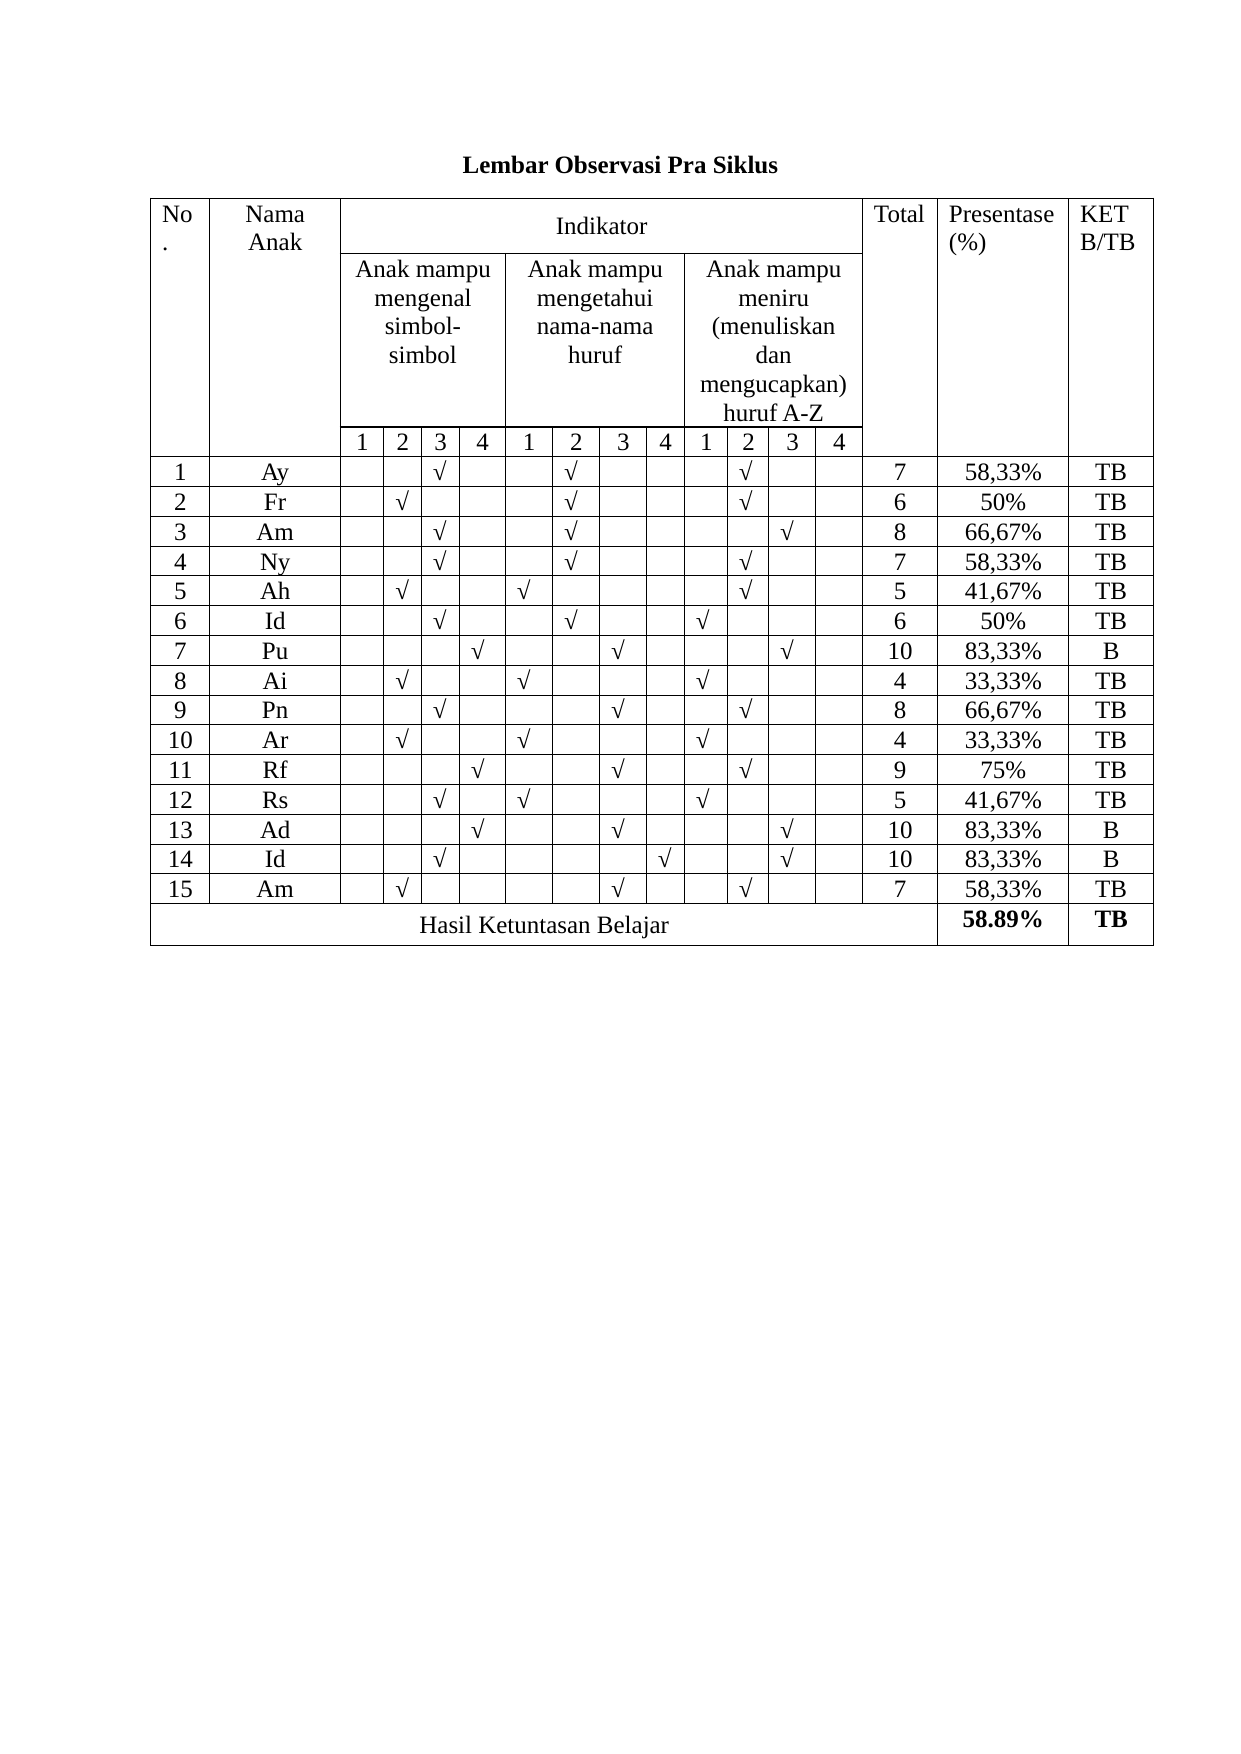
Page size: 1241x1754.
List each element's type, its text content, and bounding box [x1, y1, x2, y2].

table_cell 4 [647, 428, 684, 456]
table_cell 6 [863, 606, 937, 635]
table_cell 2 [384, 428, 421, 456]
table_header Indikator [341, 199, 862, 253]
table_cell 7 [863, 874, 937, 903]
table_cell [816, 636, 862, 665]
table_cell √ [384, 666, 421, 694]
table_cell [553, 696, 599, 724]
table_cell √ [728, 755, 768, 784]
table_cell 9 [151, 696, 209, 724]
table_cell √ [384, 576, 421, 605]
table_cell TB [1069, 606, 1153, 635]
table_cell [685, 874, 727, 903]
table_cell 50% [938, 487, 1068, 516]
table_cell 8 [151, 666, 209, 694]
table_cell [769, 696, 815, 724]
table_cell [769, 785, 815, 814]
table_cell 14 [151, 845, 209, 873]
table_cell [553, 636, 599, 665]
table_cell [600, 606, 646, 635]
table_cell 58,33% [938, 457, 1068, 486]
table_cell √ [728, 874, 768, 903]
table_cell √ [506, 785, 552, 814]
table_cell [341, 636, 383, 665]
table_cell TB [1069, 457, 1153, 486]
table_cell 6 [863, 487, 937, 516]
table_cell [769, 606, 815, 635]
text Lembar Observasi Pra Siklus [150, 150, 1090, 179]
table_cell [422, 666, 459, 694]
table_cell √ [600, 636, 646, 665]
table_cell [422, 815, 459, 843]
table_cell 4 [863, 725, 937, 754]
table_cell √ [685, 785, 727, 814]
table_cell √ [685, 606, 727, 635]
table_cell √ [728, 457, 768, 486]
table_cell [460, 517, 505, 546]
table_cell [600, 517, 646, 546]
table_cell Am [210, 874, 340, 903]
table_cell √ [422, 457, 459, 486]
table_header Nama Anak [210, 199, 340, 456]
table_cell [341, 696, 383, 724]
table_cell 5 [151, 576, 209, 605]
table_cell Ay [210, 457, 340, 486]
table_cell √ [422, 517, 459, 546]
table_cell [647, 576, 684, 605]
table_cell 13 [151, 815, 209, 843]
table_cell [460, 576, 505, 605]
table_cell √ [506, 666, 552, 694]
table_cell [685, 815, 727, 843]
table_cell [384, 606, 421, 635]
table_cell √ [600, 755, 646, 784]
table_cell 41,67% [938, 785, 1068, 814]
table_cell Fr [210, 487, 340, 516]
table_cell 83,33% [938, 845, 1068, 873]
table_cell [769, 874, 815, 903]
table_header No. [151, 199, 209, 456]
table_cell TB [1069, 785, 1153, 814]
table_cell [422, 755, 459, 784]
table_cell 7 [863, 457, 937, 486]
table_cell 1 [341, 428, 383, 456]
table_cell √ [384, 725, 421, 754]
table_cell √ [460, 755, 505, 784]
table_cell [816, 874, 862, 903]
table_cell [769, 487, 815, 516]
table_cell TB [1069, 547, 1153, 575]
table_cell [647, 696, 684, 724]
table_cell [685, 576, 727, 605]
table_cell 3 [422, 428, 459, 456]
table_cell [341, 874, 383, 903]
table_cell [685, 845, 727, 873]
table_cell [600, 666, 646, 694]
table_cell Id [210, 606, 340, 635]
table_cell √ [728, 696, 768, 724]
table_cell Ad [210, 815, 340, 843]
table_cell [769, 725, 815, 754]
table_cell 3 [769, 428, 815, 456]
table_cell [685, 755, 727, 784]
table_cell Ar [210, 725, 340, 754]
table_cell 10 [863, 636, 937, 665]
table_cell 1 [685, 428, 727, 456]
table_cell [816, 755, 862, 784]
table_cell 3 [151, 517, 209, 546]
table_cell 10 [863, 845, 937, 873]
table_cell 2 [151, 487, 209, 516]
table_cell [685, 457, 727, 486]
table_cell Anak mampu mengetahui nama-nama huruf [506, 254, 684, 426]
table_cell 8 [863, 696, 937, 724]
table_cell Pn [210, 696, 340, 724]
table_cell [647, 815, 684, 843]
table_cell 4 [151, 547, 209, 575]
table_cell Rs [210, 785, 340, 814]
table_header Total [863, 199, 937, 456]
table_cell Id [210, 845, 340, 873]
table_cell Am [210, 517, 340, 546]
table_cell [769, 755, 815, 784]
table_cell [600, 845, 646, 873]
table_cell [384, 696, 421, 724]
table_cell 4 [863, 666, 937, 694]
table_cell [647, 725, 684, 754]
table_cell [341, 666, 383, 694]
table_cell [460, 487, 505, 516]
table_cell [553, 845, 599, 873]
table_cell [341, 725, 383, 754]
table_cell [341, 785, 383, 814]
table_cell [816, 576, 862, 605]
table_cell [384, 755, 421, 784]
table_cell √ [553, 517, 599, 546]
table_cell 1 [151, 457, 209, 486]
table_cell 12 [151, 785, 209, 814]
table_cell [685, 547, 727, 575]
table_cell [816, 457, 862, 486]
table_cell B [1069, 636, 1153, 665]
table_cell √ [600, 815, 646, 843]
table_cell √ [769, 636, 815, 665]
table_cell 10 [863, 815, 937, 843]
table_cell [422, 576, 459, 605]
table_cell Ai [210, 666, 340, 694]
table_cell 66,67% [938, 696, 1068, 724]
table_cell 58,33% [938, 547, 1068, 575]
table_cell B [1069, 845, 1153, 873]
table_cell Hasil Ketuntasan Belajar [151, 904, 937, 945]
table_cell [422, 725, 459, 754]
table_cell 50% [938, 606, 1068, 635]
table_cell [553, 755, 599, 784]
table_cell Pu [210, 636, 340, 665]
table_cell 75% [938, 755, 1068, 784]
table_cell [506, 606, 552, 635]
table_cell √ [422, 785, 459, 814]
table_cell [341, 606, 383, 635]
table_cell 7 [151, 636, 209, 665]
table_cell [685, 636, 727, 665]
table_cell 66,67% [938, 517, 1068, 546]
table_cell [816, 666, 862, 694]
table_cell [647, 666, 684, 694]
table_cell TB [1069, 874, 1153, 903]
table_cell 4 [460, 428, 505, 456]
table_cell [384, 547, 421, 575]
table_cell √ [600, 696, 646, 724]
table_cell 5 [863, 576, 937, 605]
table_cell √ [728, 576, 768, 605]
table_cell [769, 576, 815, 605]
table_cell [600, 547, 646, 575]
table_cell √ [384, 874, 421, 903]
table_cell [341, 815, 383, 843]
table_cell 33,33% [938, 725, 1068, 754]
table_cell 41,67% [938, 576, 1068, 605]
table_cell [553, 725, 599, 754]
table_cell [384, 636, 421, 665]
table_cell √ [769, 517, 815, 546]
table_cell [422, 874, 459, 903]
table_cell [728, 606, 768, 635]
table_cell √ [460, 636, 505, 665]
table_cell [553, 815, 599, 843]
table_cell Rf [210, 755, 340, 784]
table_cell √ [422, 547, 459, 575]
table_cell 1 [506, 428, 552, 456]
table_cell [647, 636, 684, 665]
table_cell [685, 487, 727, 516]
table_cell 6 [151, 606, 209, 635]
table_cell √ [553, 487, 599, 516]
table_cell √ [728, 487, 768, 516]
table_cell [816, 547, 862, 575]
table_cell 11 [151, 755, 209, 784]
table_cell [728, 785, 768, 814]
table_cell √ [422, 696, 459, 724]
table_cell [769, 547, 815, 575]
table_cell [647, 874, 684, 903]
table_cell 8 [863, 517, 937, 546]
table_cell [647, 606, 684, 635]
table_cell [506, 517, 552, 546]
table_cell TB [1069, 696, 1153, 724]
table_cell [553, 785, 599, 814]
table_cell [460, 874, 505, 903]
table_cell [728, 725, 768, 754]
table_cell [506, 815, 552, 843]
table_cell [600, 487, 646, 516]
table_cell [460, 785, 505, 814]
table_cell 9 [863, 755, 937, 784]
table_cell 58.89% [938, 904, 1068, 945]
table_cell [422, 636, 459, 665]
table_cell [685, 517, 727, 546]
table_cell [460, 845, 505, 873]
table_cell [506, 874, 552, 903]
table_cell [816, 606, 862, 635]
table_cell 2 [728, 428, 768, 456]
table_cell [647, 487, 684, 516]
table_cell TB [1069, 487, 1153, 516]
table_cell [341, 487, 383, 516]
table_cell [600, 785, 646, 814]
table_cell √ [460, 815, 505, 843]
table_cell [647, 755, 684, 784]
table_cell TB [1069, 725, 1153, 754]
table_cell [341, 457, 383, 486]
table_cell [728, 815, 768, 843]
table_cell [728, 517, 768, 546]
table_cell Ny [210, 547, 340, 575]
table_cell [460, 606, 505, 635]
table_header KET B/TB [1069, 199, 1153, 456]
table_cell √ [769, 815, 815, 843]
table_cell [341, 547, 383, 575]
table_cell [506, 636, 552, 665]
table_cell [506, 696, 552, 724]
table_cell [460, 696, 505, 724]
table_cell [506, 845, 552, 873]
table_cell 10 [151, 725, 209, 754]
table_cell √ [506, 576, 552, 605]
table_cell [816, 487, 862, 516]
table_cell [600, 576, 646, 605]
table_cell [341, 576, 383, 605]
table_cell [384, 815, 421, 843]
table_cell [647, 785, 684, 814]
table_cell √ [506, 725, 552, 754]
table_cell [422, 487, 459, 516]
table_cell [506, 487, 552, 516]
table_cell [506, 457, 552, 486]
table_cell [816, 517, 862, 546]
table_cell [506, 755, 552, 784]
table_cell √ [647, 845, 684, 873]
table_cell [816, 785, 862, 814]
table_cell √ [422, 845, 459, 873]
table_cell TB [1069, 904, 1153, 945]
table_cell √ [553, 547, 599, 575]
table_cell Anak mampu mengenal simbol-simbol [341, 254, 505, 426]
table_cell TB [1069, 666, 1153, 694]
table_cell TB [1069, 576, 1153, 605]
table_cell [341, 755, 383, 784]
table_cell [816, 725, 862, 754]
table_cell √ [685, 725, 727, 754]
table_cell Ah [210, 576, 340, 605]
table_cell √ [553, 606, 599, 635]
table_cell [685, 696, 727, 724]
table_cell 3 [600, 428, 646, 456]
table_cell [728, 845, 768, 873]
table_cell [460, 457, 505, 486]
table_cell [341, 517, 383, 546]
table_cell 83,33% [938, 636, 1068, 665]
table_cell [506, 547, 552, 575]
table_cell [769, 666, 815, 694]
table_cell B [1069, 815, 1153, 843]
table_cell [553, 576, 599, 605]
table_cell [816, 696, 862, 724]
table_header Presentase (%) [938, 199, 1068, 456]
table_cell [728, 636, 768, 665]
table_cell 2 [553, 428, 599, 456]
table_cell [728, 666, 768, 694]
table_cell [460, 666, 505, 694]
table_cell [647, 547, 684, 575]
table_cell [816, 815, 862, 843]
table_cell TB [1069, 517, 1153, 546]
table_cell 5 [863, 785, 937, 814]
table_cell [384, 457, 421, 486]
table_cell TB [1069, 755, 1153, 784]
table_cell [460, 725, 505, 754]
table_cell √ [384, 487, 421, 516]
table_cell 58,33% [938, 874, 1068, 903]
table_cell √ [728, 547, 768, 575]
table_cell [647, 457, 684, 486]
table_cell 7 [863, 547, 937, 575]
table_cell 33,33% [938, 666, 1068, 694]
table_cell [384, 845, 421, 873]
table_cell [384, 517, 421, 546]
table_cell [600, 457, 646, 486]
table_cell 83,33% [938, 815, 1068, 843]
table_cell Anak mampu meniru (menuliskan dan mengucapkan) huruf A-Z [685, 254, 862, 426]
table_cell [384, 785, 421, 814]
table_cell [647, 517, 684, 546]
table_cell [460, 547, 505, 575]
table_cell √ [422, 606, 459, 635]
table_cell [769, 457, 815, 486]
table_cell √ [685, 666, 727, 694]
table_cell [553, 874, 599, 903]
table_cell 4 [816, 428, 862, 456]
table_cell [816, 845, 862, 873]
table_cell 15 [151, 874, 209, 903]
table_cell √ [600, 874, 646, 903]
table_cell [553, 666, 599, 694]
table_cell [341, 845, 383, 873]
table_cell [600, 725, 646, 754]
table_cell √ [769, 845, 815, 873]
table_cell √ [553, 457, 599, 486]
